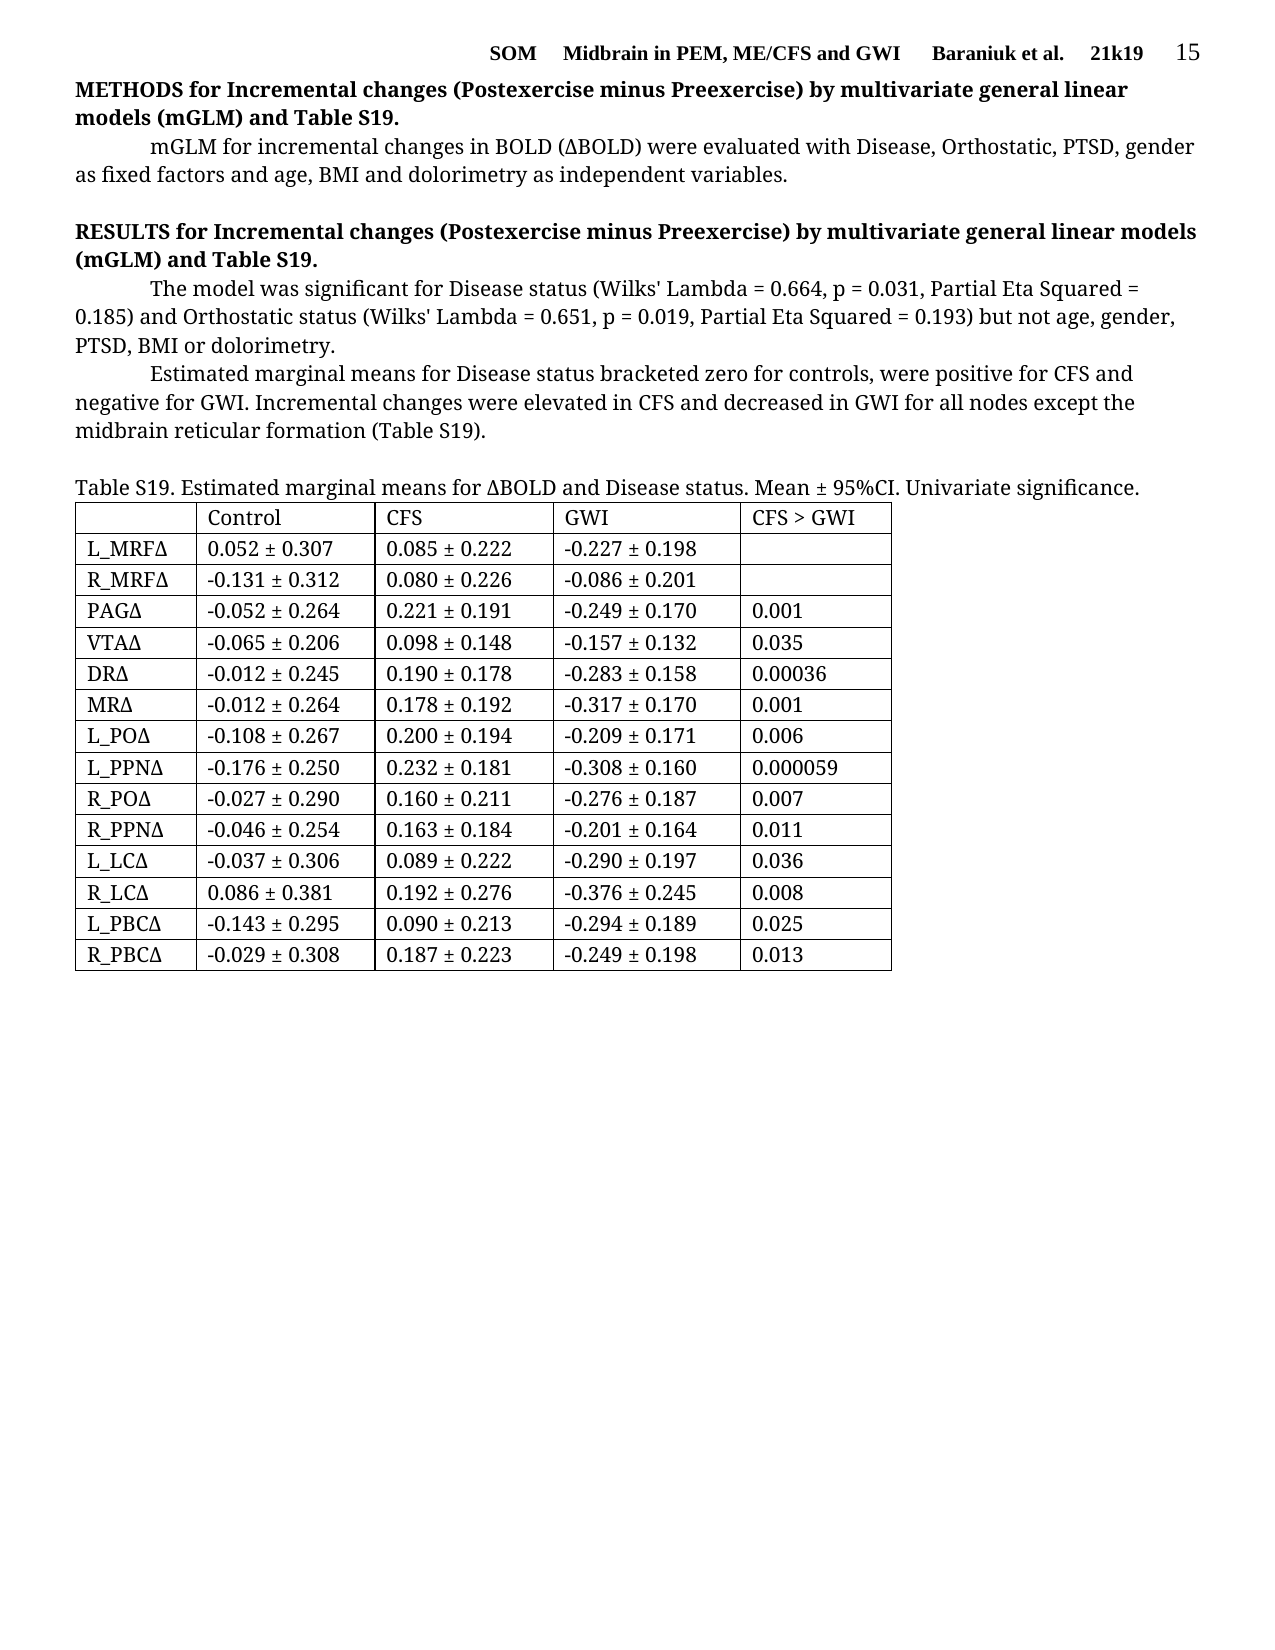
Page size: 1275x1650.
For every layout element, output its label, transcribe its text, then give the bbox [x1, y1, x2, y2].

table_cell -0.029 ± 0.308 [197, 940, 374, 970]
table_cell 0.025 [741, 909, 891, 939]
table_cell -0.131 ± 0.312 [197, 565, 374, 595]
table_cell -0.012 ± 0.264 [197, 690, 374, 720]
table_cell [741, 565, 891, 595]
table_cell R_POΔ [76, 784, 196, 814]
table_cell R_PBCΔ [76, 940, 196, 970]
table_cell 0.013 [741, 940, 891, 970]
table_cell 0.008 [741, 878, 891, 908]
table_header CFS > GWI [741, 503, 891, 533]
table_cell 0.163 ± 0.184 [376, 815, 553, 845]
text mGLM for incremental changes in BOLD (ΔBOLD) were evaluated with Disease, Orthostatic, PTSD, gender as fixed factors and age, BMI and dolorimetry as independent variables. [75, 132, 1200, 189]
table_cell -0.037 ± 0.306 [197, 846, 374, 877]
table_cell 0.001 [741, 690, 891, 720]
table_cell 0.085 ± 0.222 [376, 534, 553, 564]
table_cell -0.308 ± 0.160 [554, 753, 740, 783]
table_cell -0.376 ± 0.245 [554, 878, 740, 908]
table_cell 0.089 ± 0.222 [376, 846, 553, 877]
table_cell 0.036 [741, 846, 891, 877]
table_cell R_LCΔ [76, 878, 196, 908]
table_cell 0.000059 [741, 753, 891, 783]
table_cell 0.160 ± 0.211 [376, 784, 553, 814]
table_cell 0.178 ± 0.192 [376, 690, 553, 720]
table_cell DRΔ [76, 659, 196, 689]
table_cell -0.249 ± 0.170 [554, 596, 740, 627]
table_cell 0.187 ± 0.223 [376, 940, 553, 970]
table_cell PAGΔ [76, 596, 196, 627]
table_cell -0.276 ± 0.187 [554, 784, 740, 814]
table_cell -0.201 ± 0.164 [554, 815, 740, 845]
table_cell 0.200 ± 0.194 [376, 721, 553, 752]
table_cell 0.190 ± 0.178 [376, 659, 553, 689]
table_cell -0.065 ± 0.206 [197, 628, 374, 658]
table_cell L_MRFΔ [76, 534, 196, 564]
table_cell -0.249 ± 0.198 [554, 940, 740, 970]
table_cell 0.001 [741, 596, 891, 627]
table_cell -0.227 ± 0.198 [554, 534, 740, 564]
table_cell -0.052 ± 0.264 [197, 596, 374, 627]
table_cell [741, 534, 891, 564]
table_cell 0.007 [741, 784, 891, 814]
table_cell -0.157 ± 0.132 [554, 628, 740, 658]
table_cell -0.108 ± 0.267 [197, 721, 374, 752]
table_cell -0.317 ± 0.170 [554, 690, 740, 720]
table_cell -0.283 ± 0.158 [554, 659, 740, 689]
text The model was significant for Disease status (Wilks' Lambda = 0.664, p = 0.031, Partial Eta Squared = 0.185) and Orthostatic status (Wilks' Lambda = 0.651, p = 0.019, Partial Eta Squared = 0.193) but not age, gender, PTSD, BMI or dolorimetry. [75, 274, 1200, 359]
text METHODS for Incremental changes (Postexercise minus Preexercise) by multivariate general linear models (mGLM) and Table S19. [75, 75, 1200, 132]
table_cell 0.080 ± 0.226 [376, 565, 553, 595]
table_header [76, 503, 196, 533]
table_cell R_PPNΔ [76, 815, 196, 845]
table_header GWI [554, 503, 740, 533]
text Estimated marginal means for Disease status bracketed zero for controls, were positive for CFS and negative for GWI. Incremental changes were elevated in CFS and decreased in GWI for all nodes except the midbrain reticular formation (Table S19). [75, 359, 1200, 445]
text Table S19. Estimated marginal means for ΔBOLD and Disease status. Mean ± 95%CI. Univariate significance. [75, 473, 1200, 502]
table_cell -0.290 ± 0.197 [554, 846, 740, 877]
table_cell 0.098 ± 0.148 [376, 628, 553, 658]
table_cell -0.046 ± 0.254 [197, 815, 374, 845]
table_cell L_LCΔ [76, 846, 196, 877]
table_cell -0.012 ± 0.245 [197, 659, 374, 689]
table_cell 0.232 ± 0.181 [376, 753, 553, 783]
table_cell 0.035 [741, 628, 891, 658]
text RESULTS for Incremental changes (Postexercise minus Preexercise) by multivariate general linear models (mGLM) and Table S19. [75, 217, 1200, 274]
table_cell -0.209 ± 0.171 [554, 721, 740, 752]
table_cell 0.090 ± 0.213 [376, 909, 553, 939]
table_cell L_POΔ [76, 721, 196, 752]
table_cell -0.176 ± 0.250 [197, 753, 374, 783]
table_cell 0.011 [741, 815, 891, 845]
table_header CFS [376, 503, 553, 533]
table_header Control [197, 503, 374, 533]
table_cell R_MRFΔ [76, 565, 196, 595]
table_cell L_PBCΔ [76, 909, 196, 939]
table_cell MRΔ [76, 690, 196, 720]
table_cell -0.294 ± 0.189 [554, 909, 740, 939]
table_cell -0.086 ± 0.201 [554, 565, 740, 595]
table_cell 0.221 ± 0.191 [376, 596, 553, 627]
table_cell 0.052 ± 0.307 [197, 534, 374, 564]
table_cell L_PPNΔ [76, 753, 196, 783]
table_cell -0.143 ± 0.295 [197, 909, 374, 939]
table_cell 0.086 ± 0.381 [197, 878, 374, 908]
table_cell VTAΔ [76, 628, 196, 658]
table_cell 0.00036 [741, 659, 891, 689]
table_cell 0.006 [741, 721, 891, 752]
table_cell 0.192 ± 0.276 [376, 878, 553, 908]
table_cell -0.027 ± 0.290 [197, 784, 374, 814]
